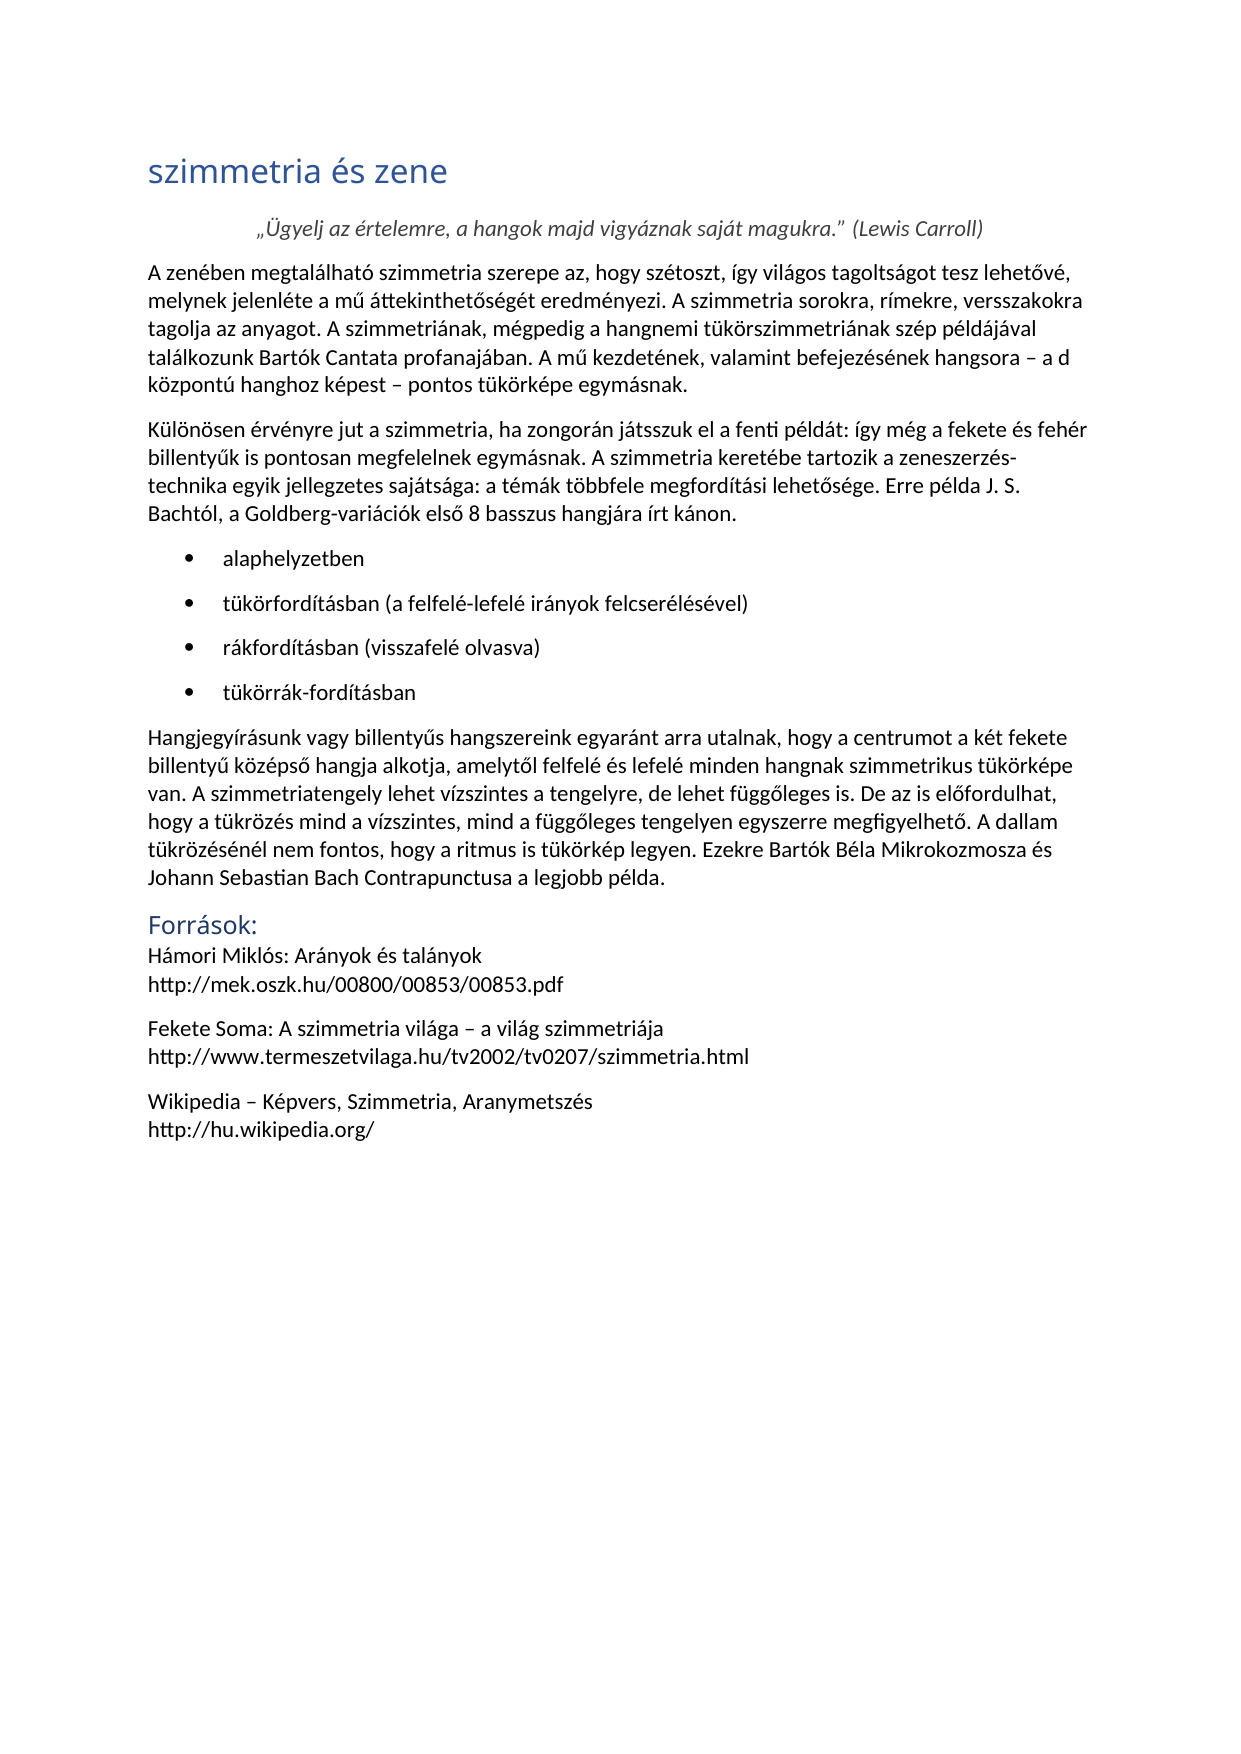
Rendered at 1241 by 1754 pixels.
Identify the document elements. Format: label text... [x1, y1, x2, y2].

list tükörrák-fordításban [185, 678, 1093, 706]
text Hangjegyírásunk vagy billentyűs hangszereink egyaránt arra utalnak, hogy a centrumot a két fekete billentyű középső hangja alkotja, amelytől felfelé és lefelé minden hangnak szimmetrikus tükörképe van. A szimmetriatengely lehet vízszintes a tengelyre, de lehet függőleges is. De az is előfordulhat, hogy a tükrözés mind a vízszintes, mind a függőleges tengelyen egyszerre megfigyelhető. A dallam tükrözésénél nem fontos, hogy a ritmus is tükörkép legyen. Ezekre Bartók Béla Mikrokozmosza és Johann Sebastian Bach Contrapunctusa a legjobb példa. [148, 723, 1093, 891]
text Hámori Miklós: Arányok és talányok http://mek.oszk.hu/00800/00853/00853.pdf [148, 942, 1093, 998]
text A zenében megtalálható szimmetria szerepe az, hogy szétoszt, így világos tagoltságot tesz lehetővé, melynek jelenléte a mű áttekinthetőségét eredményezi. A szimmetria sorokra, rímekre, versszakokra tagolja az anyagot. A szimmetriának, mégpedig a hangnemi tükörszimmetriának szép példájával találkozunk Bartók Cantata profanajában. A mű kezdetének, valamint befejezésének hangsora – a d központú hanghoz képest – pontos tükörképe egymásnak. [148, 258, 1093, 399]
text „Ügyelj az értelemre, a hangok majd vigyáznak saját magukra.” (Lewis Carroll) [238, 214, 1003, 242]
text Wikipedia – Képvers, Szimmetria, Aranymetszés http://hu.wikipedia.org/ [148, 1087, 1093, 1143]
list alaphelyzetben [185, 544, 1093, 572]
subtitle Források: [148, 908, 1093, 942]
text Különösen érvényre jut a szimmetria, ha zongorán játsszuk el a fenti példát: így még a fekete és fehér billentyűk is pontosan megfelelnek egymásnak. A szimmetria keretébe tartozik a zeneszerzés-technika egyik jellegzetes sajátsága: a témák többfele megfordítási lehetősége. Erre példa J. S. Bachtól, a Goldberg-variációk első 8 basszus hangjára írt kánon. [148, 415, 1093, 527]
subtitle szimmetria és zene [148, 148, 1093, 193]
list tükörfordításban (a felfelé-lefelé irányok felcserélésével) [185, 589, 1093, 617]
list rákfordításban (visszafelé olvasva) [185, 633, 1093, 661]
text Fekete Soma: A szimmetria világa – a világ szimmetriája http://www.termeszetvilaga.hu/tv2002/tv0207/szimmetria.html [148, 1014, 1093, 1070]
